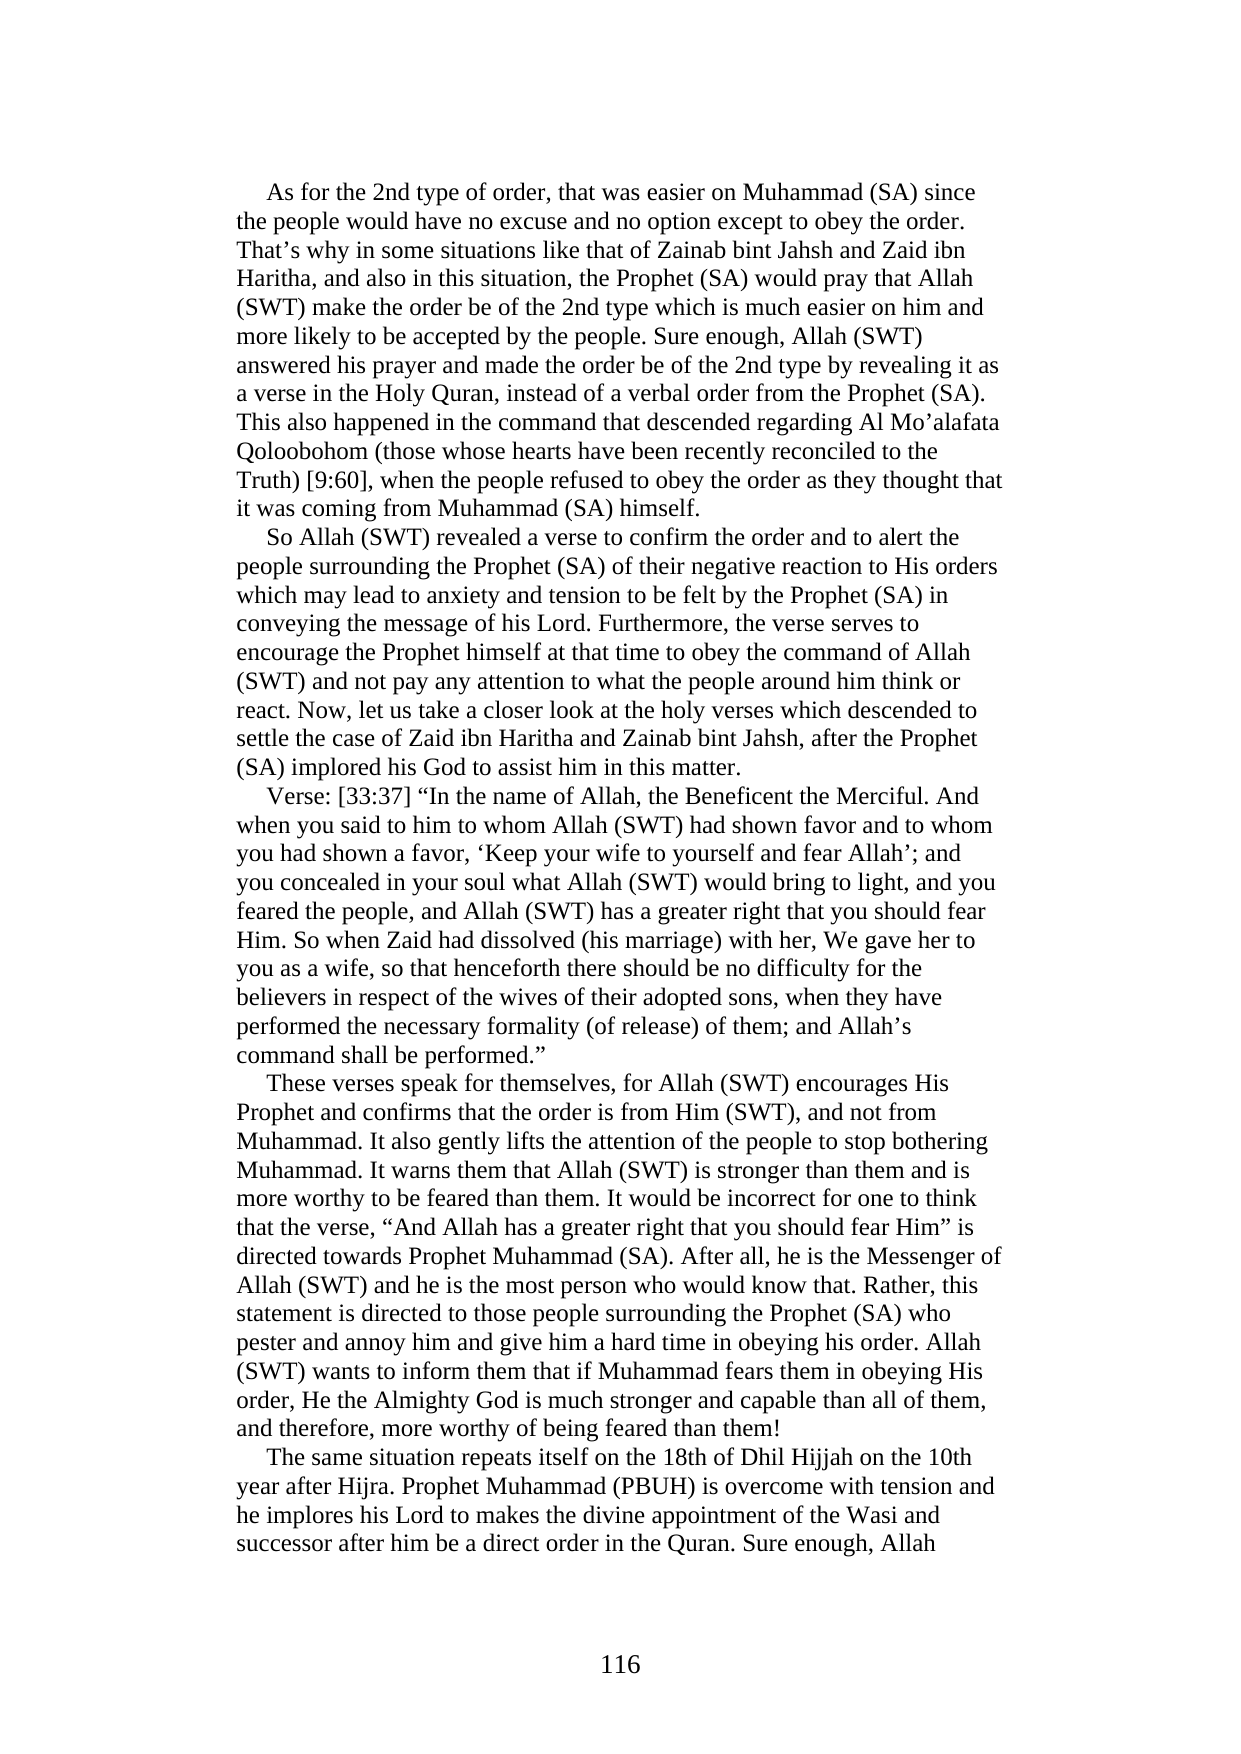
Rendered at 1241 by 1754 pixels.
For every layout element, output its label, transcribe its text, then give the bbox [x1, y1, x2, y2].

text As for the 2nd type of order, that was easier on Muhammad (SA) since the people would have no excuse and no option except to obey the order. That’s why in some situations like that of Zainab bint Jahsh and Zaid ibn Haritha, and also in this situation, the Prophet (SA) would pray that Allah (SWT) make the order be of the 2nd type which is much easier on him and more likely to be accepted by the people. Sure enough, Allah (SWT) answered his prayer and made the order be of the 2nd type by revealing it as a verse in the Holy Quran, instead of a verbal order from the Prophet (SA). This also happened in the command that descended regarding Al Mo’alafata Qoloobohom (those whose hearts have been recently reconciled to the Truth) [9:60], when the people refused to obey the order as they thought that it was coming from Muhammad (SA) himself. [236, 177, 1004, 522]
text So Allah (SWT) revealed a verse to confirm the order and to alert the people surrounding the Prophet (SA) of their negative reaction to His orders which may lead to anxiety and tension to be felt by the Prophet (SA) in conveying the message of his Lord. Furthermore, the verse serves to encourage the Prophet himself at that time to obey the command of Allah (SWT) and not pay any attention to what the people around him think or react. Now, let us take a closer look at the holy verses which descended to settle the case of Zaid ibn Haritha and Zainab bint Jahsh, after the Prophet (SA) implored his God to assist him in this matter. [236, 522, 1004, 781]
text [236, 1442, 1004, 1557]
text Verse: [33:37] “In the name of Allah, the Beneficent the Merciful. And when you said to him to whom Allah (SWT) had shown favor and to whom you had shown a favor, ‘Keep your wife to yourself and fear Allah’; and you concealed in your soul what Allah (SWT) would bring to light, and you feared the people, and Allah (SWT) has a greater right that you should fear Him. So when Zaid had dissolved (his marriage) with her, We gave her to you as a wife, so that henceforth there should be no difficulty for the believers in respect of the wives of their adopted sons, when they have performed the necessary formality (of release) of them; and Allah’s command shall be performed.” [236, 781, 1004, 1068]
text These verses speak for themselves, for Allah (SWT) encourages His Prophet and confirms that the order is from Him (SWT), and not from Muhammad. It also gently lifts the attention of the people to stop bothering Muhammad. It warns them that Allah (SWT) is stronger than them and is more worthy to be feared than them. It would be incorrect for one to think that the verse, “And Allah has a greater right that you should fear Him” is directed towards Prophet Muhammad (SA). After all, he is the Messenger of Allah (SWT) and he is the most person who would know that. Rather, this statement is directed to those people surrounding the Prophet (SA) who pester and annoy him and give him a hard time in obeying his order. Allah (SWT) wants to inform them that if Muhammad fears them in obeying His order, He the Almighty God is much stronger and capable than all of them, and therefore, more worthy of being feared than them! [236, 1068, 1004, 1442]
